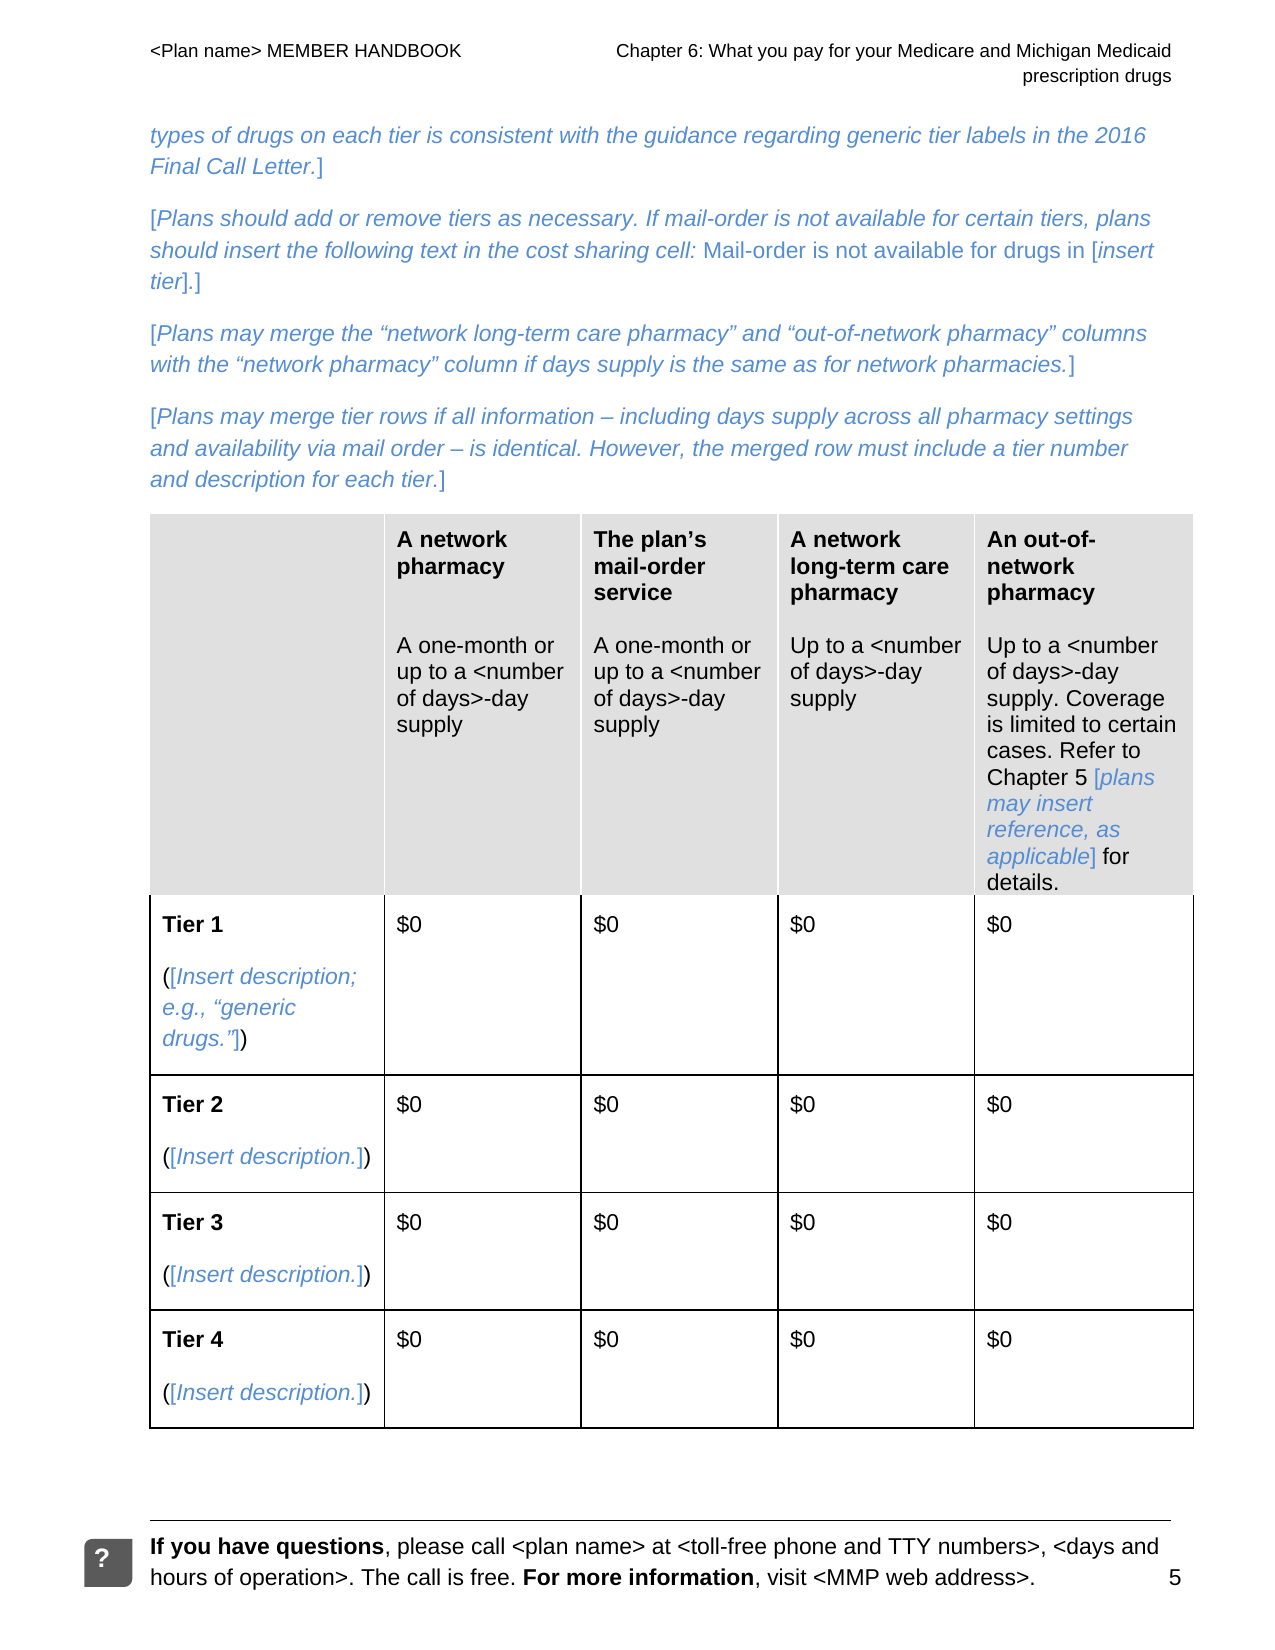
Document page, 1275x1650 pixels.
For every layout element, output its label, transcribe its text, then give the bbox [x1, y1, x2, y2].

table_cell $0 [385, 1193, 580, 1309]
table_cell $0 [779, 895, 974, 1074]
table_cell $0 [975, 1076, 1193, 1192]
table_cell Tier 1 ([Insert description; e.g., “generic drugs.”]) [151, 895, 384, 1074]
table_cell Tier 4 ([Insert description.]) [151, 1311, 384, 1427]
table_header A network pharmacy A one-month or up to a <number of days>-day supply [385, 514, 580, 895]
table_cell $0 [975, 1311, 1193, 1427]
table_cell $0 [385, 1076, 580, 1192]
table_header An out-of-network pharmacy Up to a <number of days>-day supply. Coverage is limited to certain cases. Refer to Chapter 5 [plans may insert reference, as applicable] for details. [975, 514, 1193, 895]
table_cell $0 [779, 1311, 974, 1427]
text [Plans may merge tier rows if all information – including days supply across all pharmacy settings and availability via mail order – is identical. However, the merged row must include a tier number and description for each tier.] [150, 400, 1171, 493]
table_cell $0 [582, 895, 777, 1074]
table_header A network long-term care pharmacy Up to a <number of days>-day supply [779, 514, 974, 895]
table_cell $0 [582, 1076, 777, 1192]
table_cell $0 [975, 895, 1193, 1074]
table_cell $0 [779, 1076, 974, 1192]
table_header The plan’s mail-order service A one-month or up to a <number of days>-day supply [582, 514, 777, 895]
table_cell $0 [779, 1193, 974, 1309]
table_cell Tier 2 ([Insert description.]) [151, 1076, 384, 1192]
table_header [150, 514, 384, 895]
table_cell $0 [385, 895, 580, 1074]
table_cell $0 [582, 1193, 777, 1309]
table_cell $0 [975, 1193, 1193, 1309]
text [150, 118, 1171, 181]
text [Plans may merge the “network long-term care pharmacy” and “out-of-network pharmacy” columns with the “network pharmacy” column if days supply is the same as for network pharmacies.] [150, 316, 1171, 379]
table_cell Tier 3 ([Insert description.]) [151, 1193, 384, 1309]
table_cell $0 [582, 1311, 777, 1427]
table_cell $0 [385, 1311, 580, 1427]
text [Plans should add or remove tiers as necessary. If mail-order is not available for certain tiers, plans should insert the following text in the cost sharing cell: Mail-order is not available for drugs in [insert tier].] [150, 202, 1171, 296]
